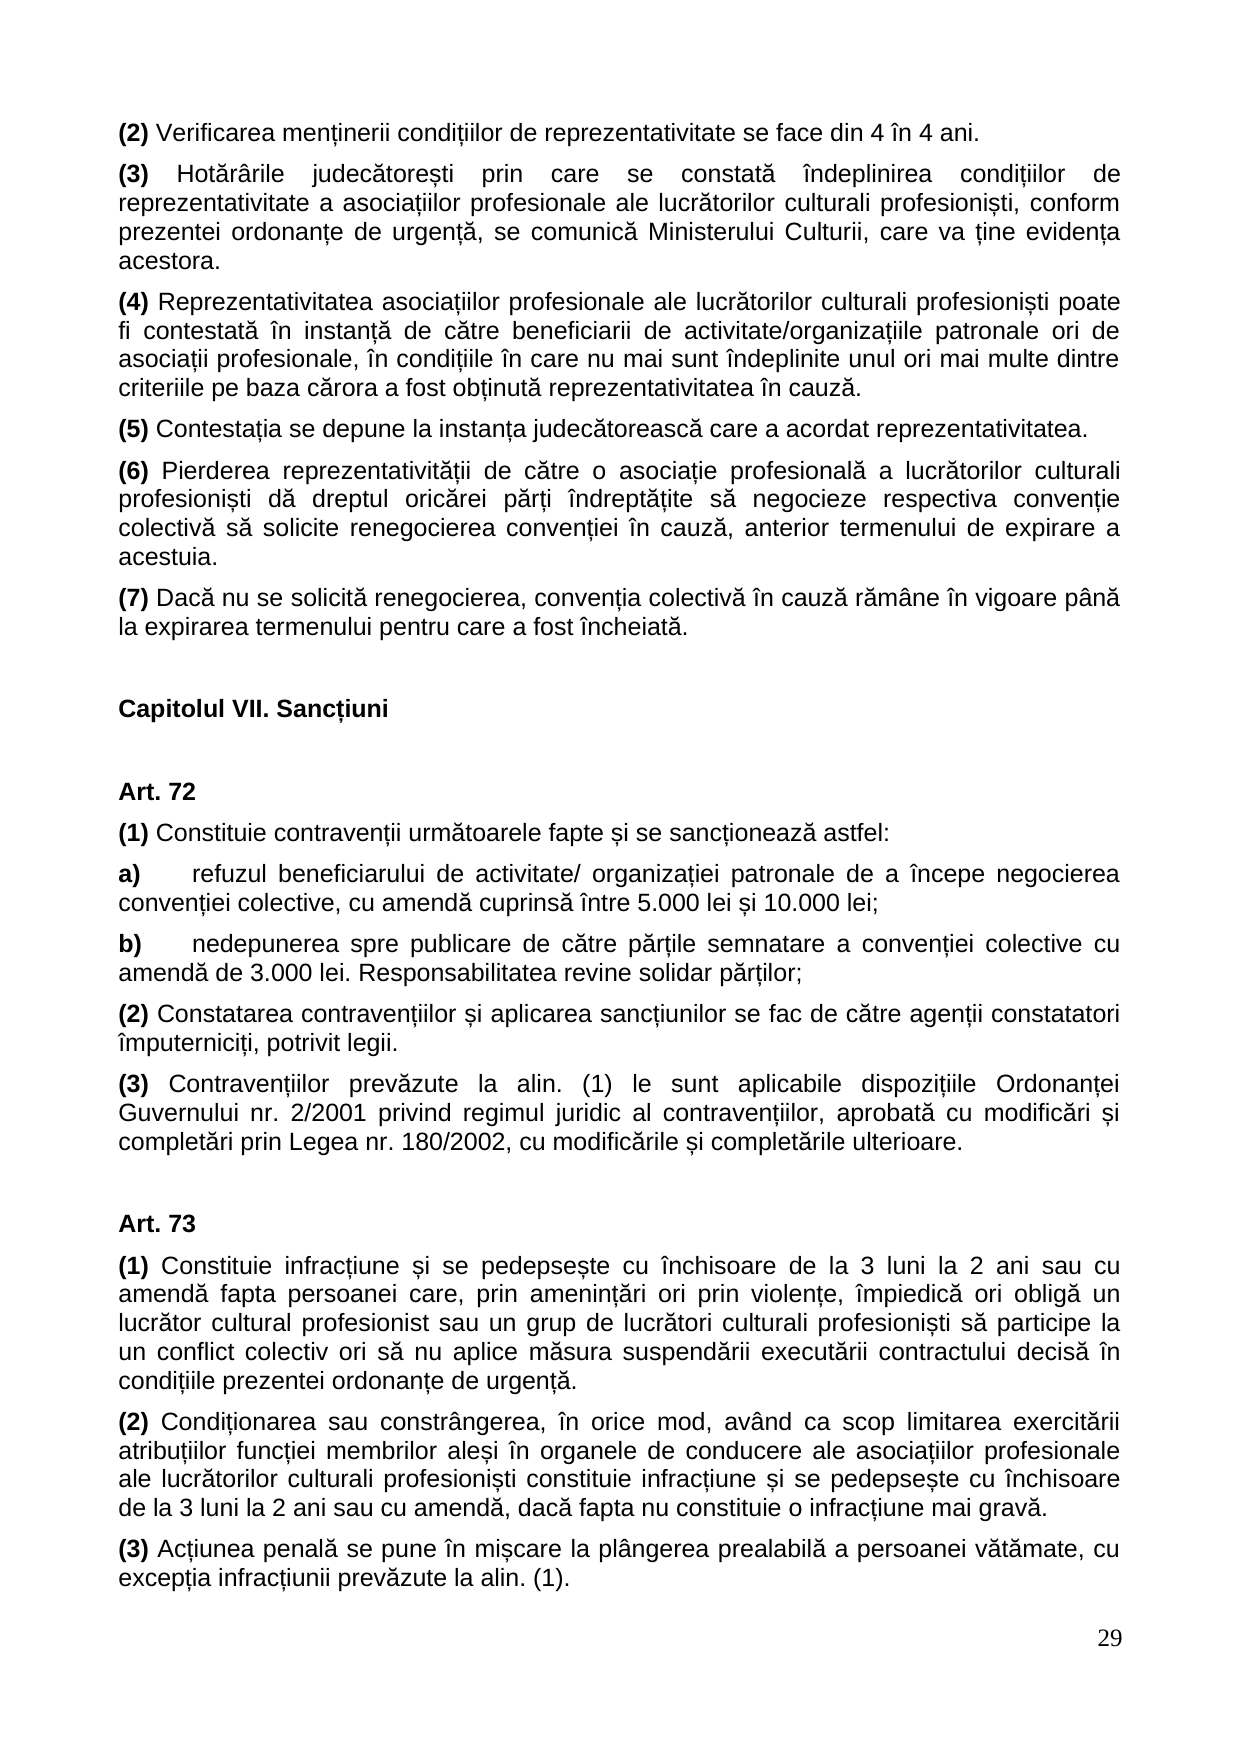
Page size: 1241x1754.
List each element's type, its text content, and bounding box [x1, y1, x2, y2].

text (3) Acțiunea penală se pune în mișcare la plângerea prealabilă a persoanei vătămate, cu excepția infracțiunii prevăzute la alin. (1). [118, 1534, 1122, 1592]
text (3) Contravențiilor prevăzute la alin. (1) le sunt aplicabile dispozițiile Ordonanței Guvernului nr. 2/2001 privind regimul juridic al contravențiilor, aprobată cu modificări și completări prin Legea nr. 180/2002, cu modificările și completările ulterioare. [118, 1069, 1122, 1156]
text (3) Hotărârile judecătorești prin care se constată îndeplinirea condițiilor de reprezentativitate a asociațiilor profesionale ale lucrătorilor culturali profesioniști, conform prezentei ordonanțe de urgență, se comunică Ministerului Culturii, care va ține evidența acestora. [118, 159, 1122, 274]
text (5) Contestația se depune la instanța judecătorească care a acordat reprezentativitatea. [118, 414, 1122, 443]
text (7) Dacă nu se solicită renegocierea, convenția colectivă în cauză rămâne în vigoare până la expirarea termenului pentru care a fost încheiată. [118, 583, 1122, 641]
text (2) Verificarea menținerii condițiilor de reprezentativitate se face din 4 în 4 ani. [118, 118, 1122, 147]
text Capitolul VII. Sancțiuni [118, 694, 1122, 723]
text (2) Constatarea contravențiilor și aplicarea sancțiunilor se fac de către agenții constatatori împuterniciți, potrivit legii. [118, 999, 1122, 1057]
text (4) Reprezentativitatea asociațiilor profesionale ale lucrătorilor culturali profesioniști poate fi contestată în instanță de către beneficiarii de activitate/organizațiile patronale ori de asociații profesionale, în condițiile în care nu mai sunt îndeplinite unul ori mai multe dintre criteriile pe baza cărora a fost obținută reprezentativitatea în cauză. [118, 287, 1122, 402]
text Art. 72 [118, 777, 1122, 806]
list nedepunerea spre publicare de către părțile semnatare a convenției colective cu amendă de 3.000 lei. Responsabilitatea revine solidar părților; [118, 929, 1122, 987]
text (1) Constituie infracțiune și se pedepsește cu închisoare de la 3 luni la 2 ani sau cu amendă fapta persoanei care, prin amenințări ori prin violențe, împiedică ori obligă un lucrător cultural profesionist sau un grup de lucrători culturali profesioniști să participe la un conflict colectiv ori să nu aplice măsura suspendării executării contractului decisă în condițiile prezentei ordonanțe de urgență. [118, 1251, 1122, 1394]
text (2) Condiționarea sau constrângerea, în orice mod, având ca scop limitarea exercitării atribuțiilor funcției membrilor aleși în organele de conducere ale asociațiilor profesionale ale lucrătorilor culturali profesioniști constituie infracțiune și se pedepsește cu închisoare de la 3 luni la 2 ani sau cu amendă, dacă fapta nu constituie o infracțiune mai gravă. [118, 1407, 1122, 1522]
text (6) Pierderea reprezentativității de către o asociație profesională a lucrătorilor culturali profesioniști dă dreptul oricărei părți îndreptățite să negocieze respectiva convenție colectivă să solicite renegocierea convenției în cauză, anterior termenului de expirare a acestuia. [118, 456, 1122, 571]
list refuzul beneficiarului de activitate/ organizației patronale de a începe negocierea convenției colective, cu amendă cuprinsă între 5.000 lei și 10.000 lei; [118, 859, 1122, 917]
text Art. 73 [118, 1209, 1122, 1238]
text (1) Constituie contravenții următoarele fapte și se sancționează astfel: [118, 818, 1122, 847]
